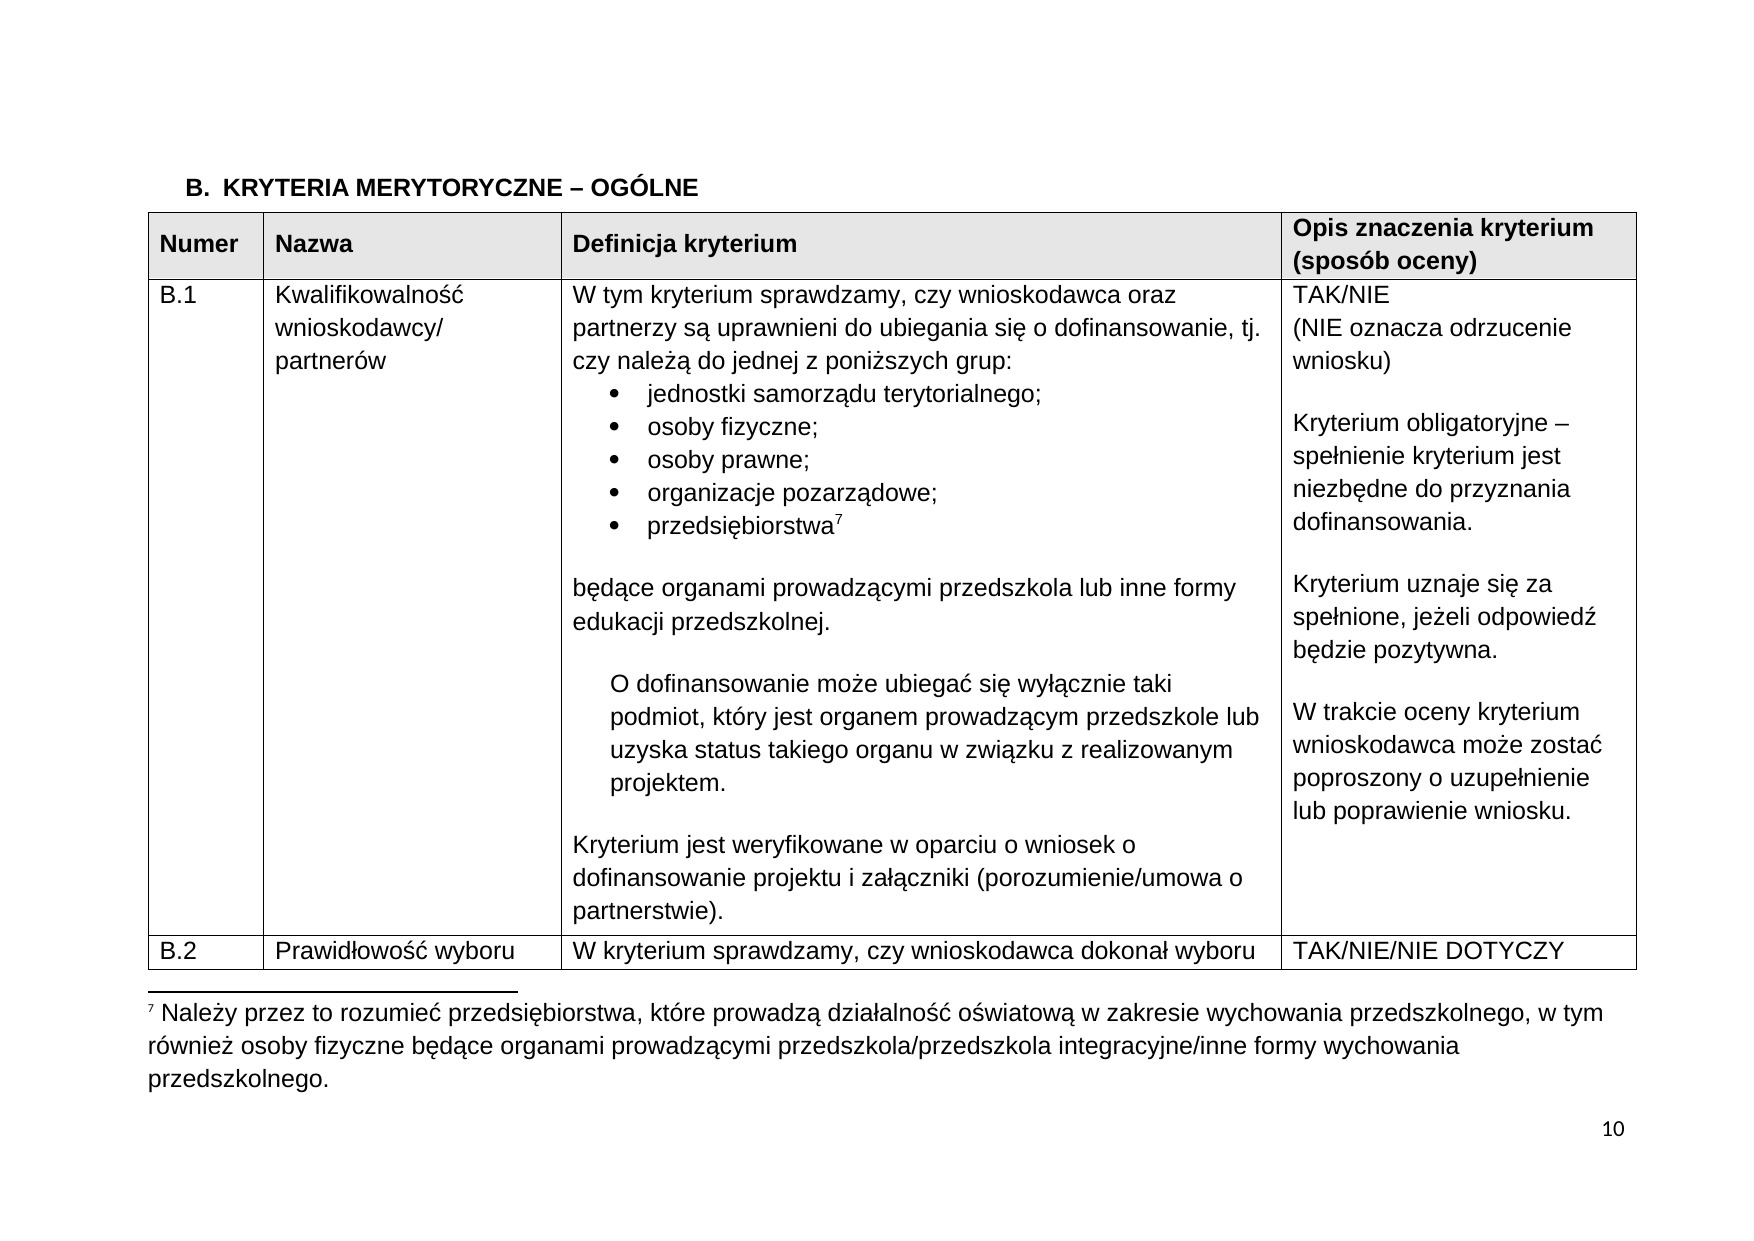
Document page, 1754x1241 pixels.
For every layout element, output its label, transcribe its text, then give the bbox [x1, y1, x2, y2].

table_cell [562, 936, 1281, 968]
table_header Opis znaczenia kryterium (sposób oceny) [1282, 213, 1636, 278]
subtitle KRYTERIA MERYTORYCZNE – OGÓLNE [185, 173, 1624, 201]
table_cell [1282, 936, 1636, 968]
table_cell B.2 [149, 936, 263, 968]
table_cell Kwalifikowalność wnioskodawcy/ partnerów [264, 280, 561, 935]
table_cell TAK/NIE (NIE oznacza odrzucenie wniosku) Kryterium obligatoryjne – spełnienie kryterium jest niezbędne do przyznania dofinansowania. Kryterium uznaje się za spełnione, jeżeli odpowiedź będzie pozytywna. W trakcie oceny kryterium wnioskodawca może zostać poproszony o uzupełnienie lub poprawienie wniosku. [1282, 280, 1636, 935]
table_header Nazwa [264, 213, 561, 278]
table_header Definicja kryterium [562, 213, 1281, 278]
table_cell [264, 936, 561, 968]
table_header Numer [149, 213, 263, 278]
table_cell W tym kryterium sprawdzamy, czy wnioskodawca oraz partnerzy są uprawnieni do ubiegania się o dofinansowanie, tj. czy należą do jednej z poniższych grup: jednostki samorządu terytorialnego; osoby fizyczne; osoby prawne; organizacje pozarządowe; przedsiębiorstwa będące organami prowadzącymi przedszkola lub inne formy edukacji przedszkolnej. O dofinansowanie może ubiegać się wyłącznie taki podmiot, który jest organem prowadzącym przedszkole lub uzyska status takiego organu w związku z realizowanym projektem. Kryterium jest weryfikowane w oparciu o wniosek o dofinansowanie projektu i załączniki (porozumienie/umowa o partnerstwie). [562, 280, 1281, 935]
table_cell B.1 [149, 280, 263, 935]
